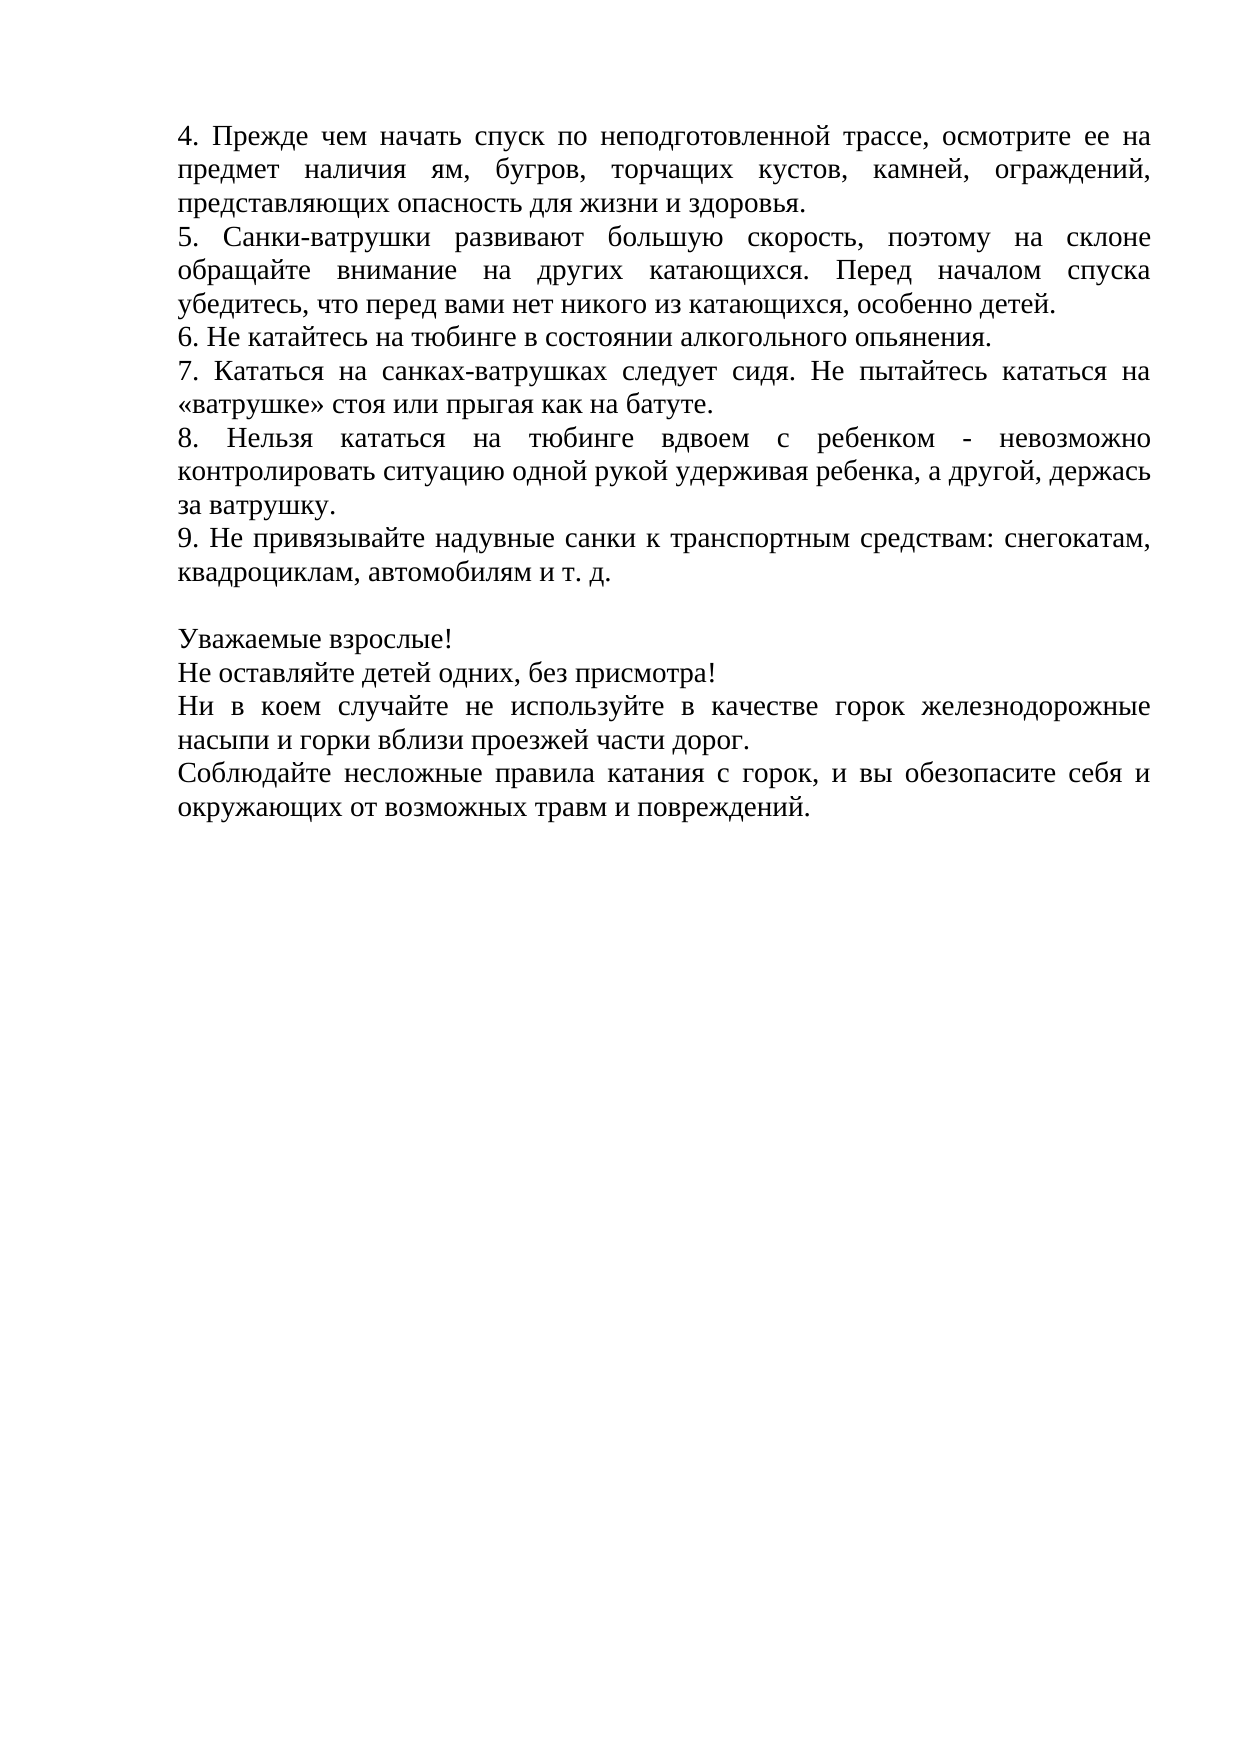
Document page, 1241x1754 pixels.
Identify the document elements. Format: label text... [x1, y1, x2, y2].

text Соблюдайте несложные правила катания с горок, и вы обезопасите себя и окружающих от возможных травм и повреждений. [177, 755, 1152, 822]
text 7. Кататься на санках-ватрушках следует сидя. Не пытайтесь кататься на «ватрушке» стоя или прыгая как на батуте. [177, 353, 1152, 420]
text Уважаемые взрослые! [177, 621, 1152, 655]
text 4. Прежде чем начать спуск по неподготовленной трассе, осмотрите ее на предмет наличия ям, бугров, торчащих кустов, камней, ограждений, представляющих опасность для жизни и здоровья. [177, 118, 1152, 219]
text Не оставляйте детей одних, без присмотра! [177, 655, 1152, 688]
text 9. Не привязывайте надувные санки к транспортным средствам: снегокатам, квадроциклам, автомобилям и т. д. [177, 521, 1152, 588]
text 8. Нельзя кататься на тюбинге вдвоем с ребенком - невозможно контролировать ситуацию одной рукой удерживая ребенка, а другой, держась за ватрушку. [177, 420, 1152, 521]
text Ни в коем случайте не используйте в качестве горок железнодорожные насыпи и горки вблизи проезжей части дорог. [177, 688, 1152, 755]
text 6. Не катайтесь на тюбинге в состоянии алкогольного опьянения. [177, 319, 1152, 353]
text 5. Санки-ватрушки развивают большую скорость, поэтому на склоне обращайте внимание на других катающихся. Перед началом спуска убедитесь, что перед вами нет никого из катающихся, особенно детей. [177, 219, 1152, 319]
